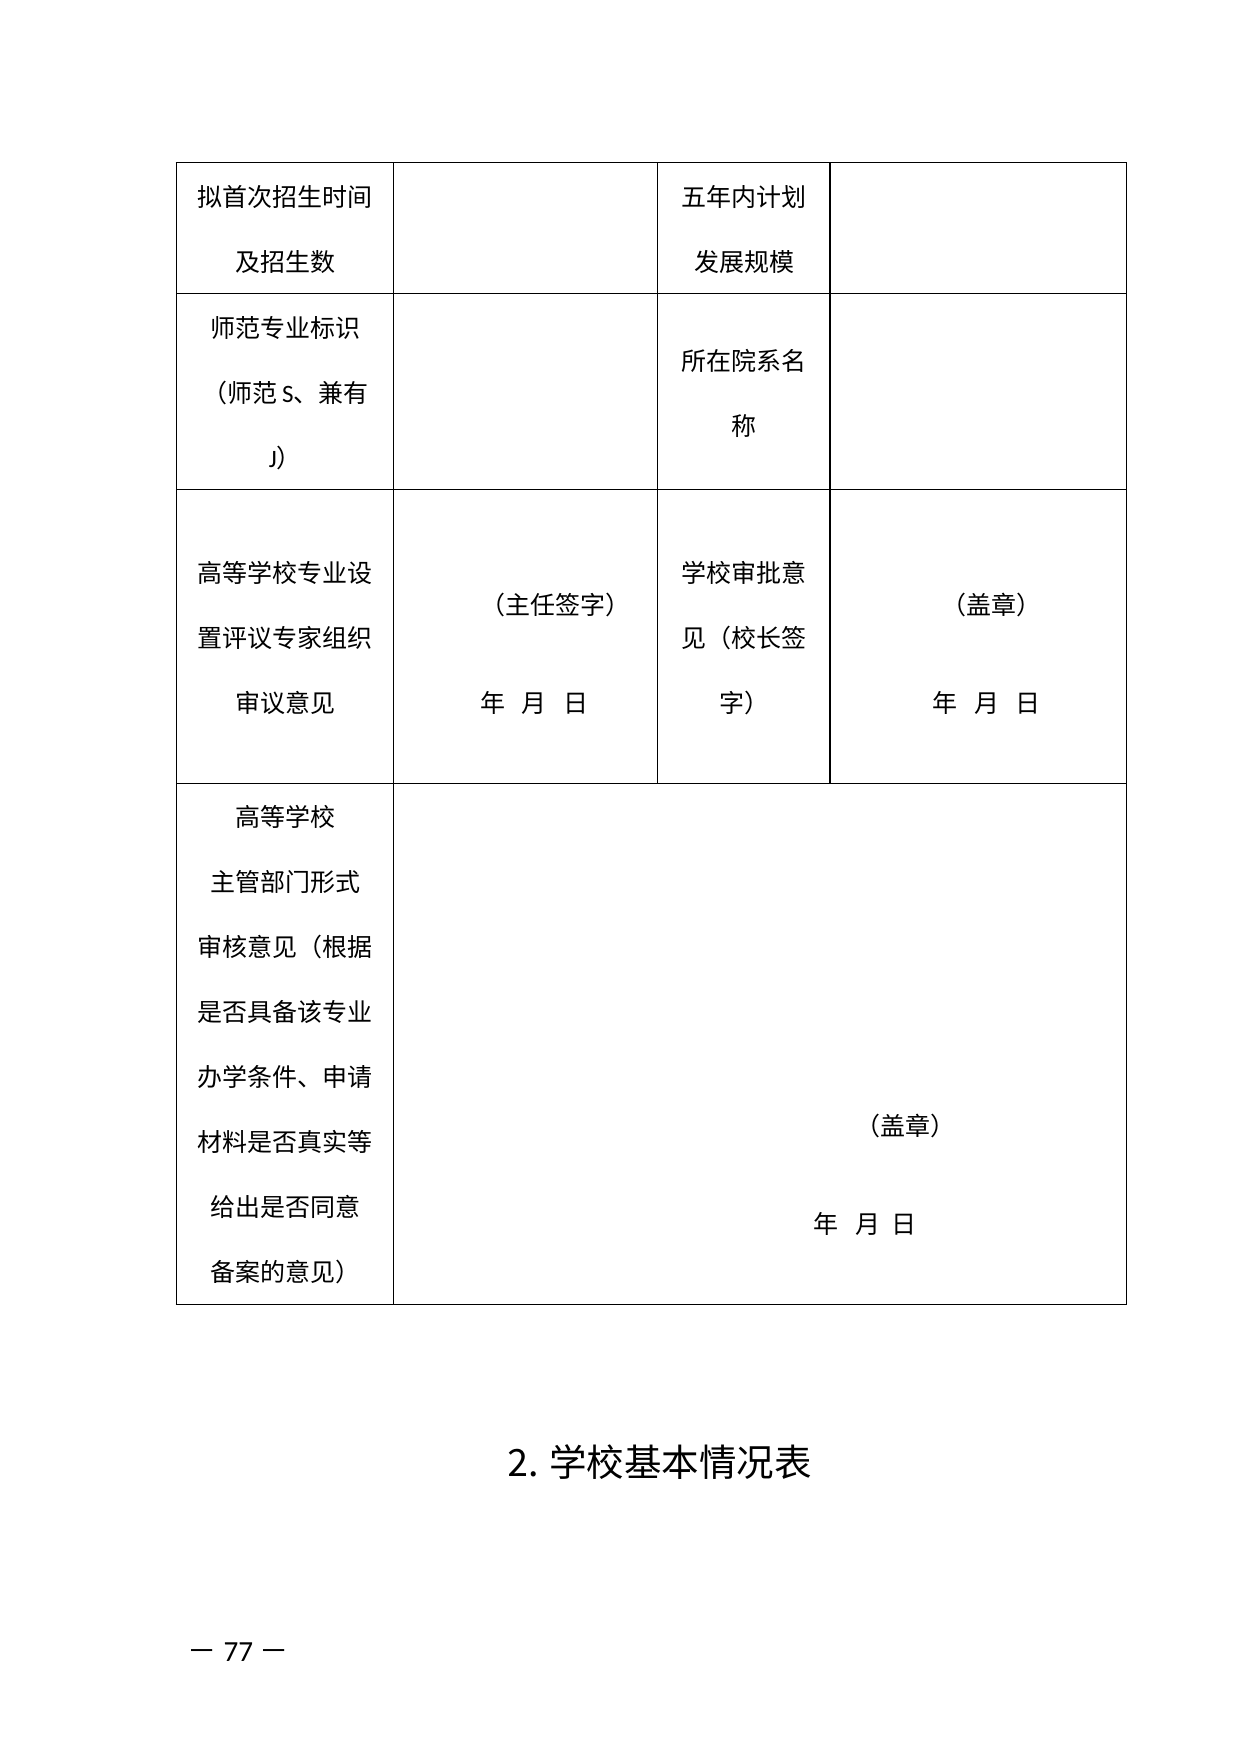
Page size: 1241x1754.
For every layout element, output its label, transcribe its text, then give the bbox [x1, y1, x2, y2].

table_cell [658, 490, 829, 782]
text ⒉学校基本情况表 [187, 1427, 1053, 1492]
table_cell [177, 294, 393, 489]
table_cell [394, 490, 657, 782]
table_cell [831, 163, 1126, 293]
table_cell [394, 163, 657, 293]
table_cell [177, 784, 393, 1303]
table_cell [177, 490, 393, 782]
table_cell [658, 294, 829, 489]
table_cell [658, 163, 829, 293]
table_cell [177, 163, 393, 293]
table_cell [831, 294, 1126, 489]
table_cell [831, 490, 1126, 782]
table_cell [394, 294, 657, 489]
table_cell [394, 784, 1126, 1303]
